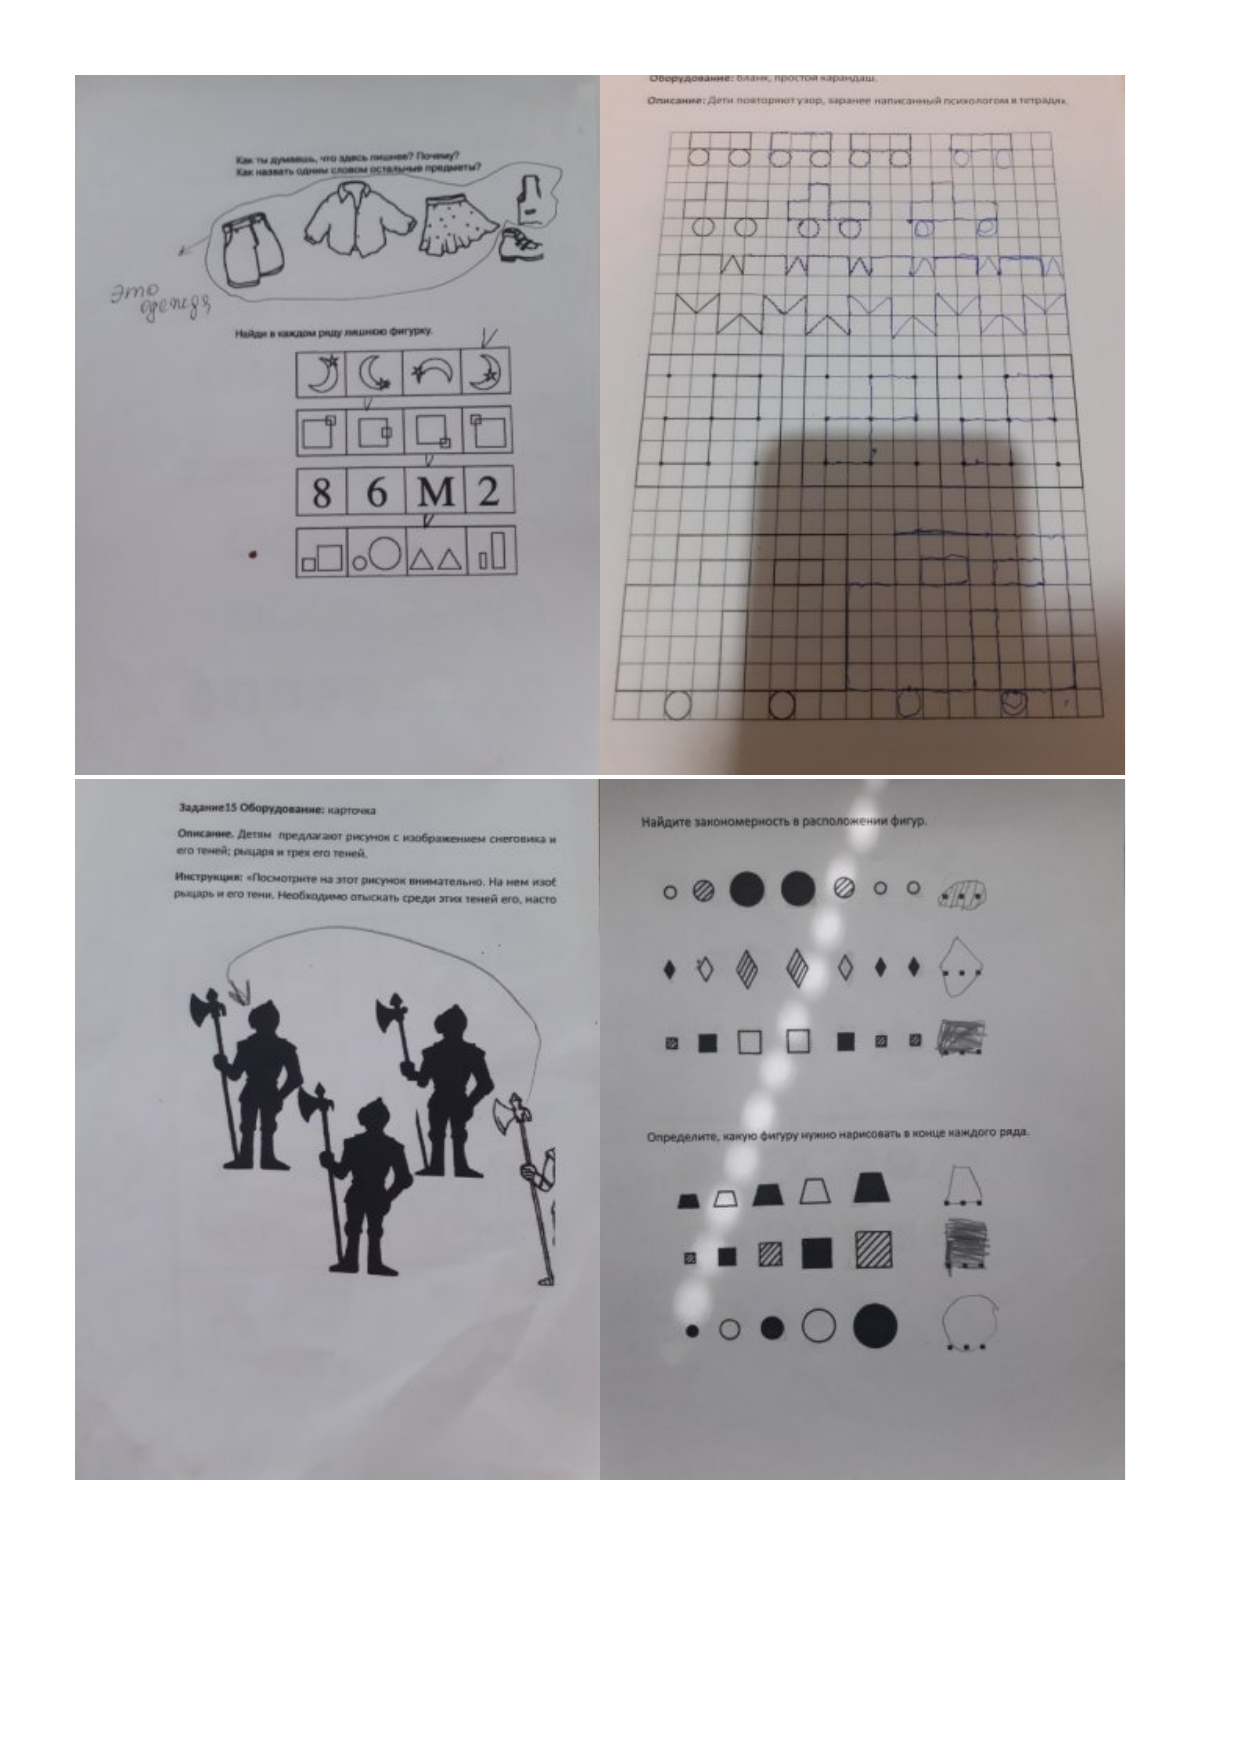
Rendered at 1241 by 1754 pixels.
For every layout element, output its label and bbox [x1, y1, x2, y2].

picture [75, 779, 1125, 1480]
picture [75, 75, 1125, 775]
